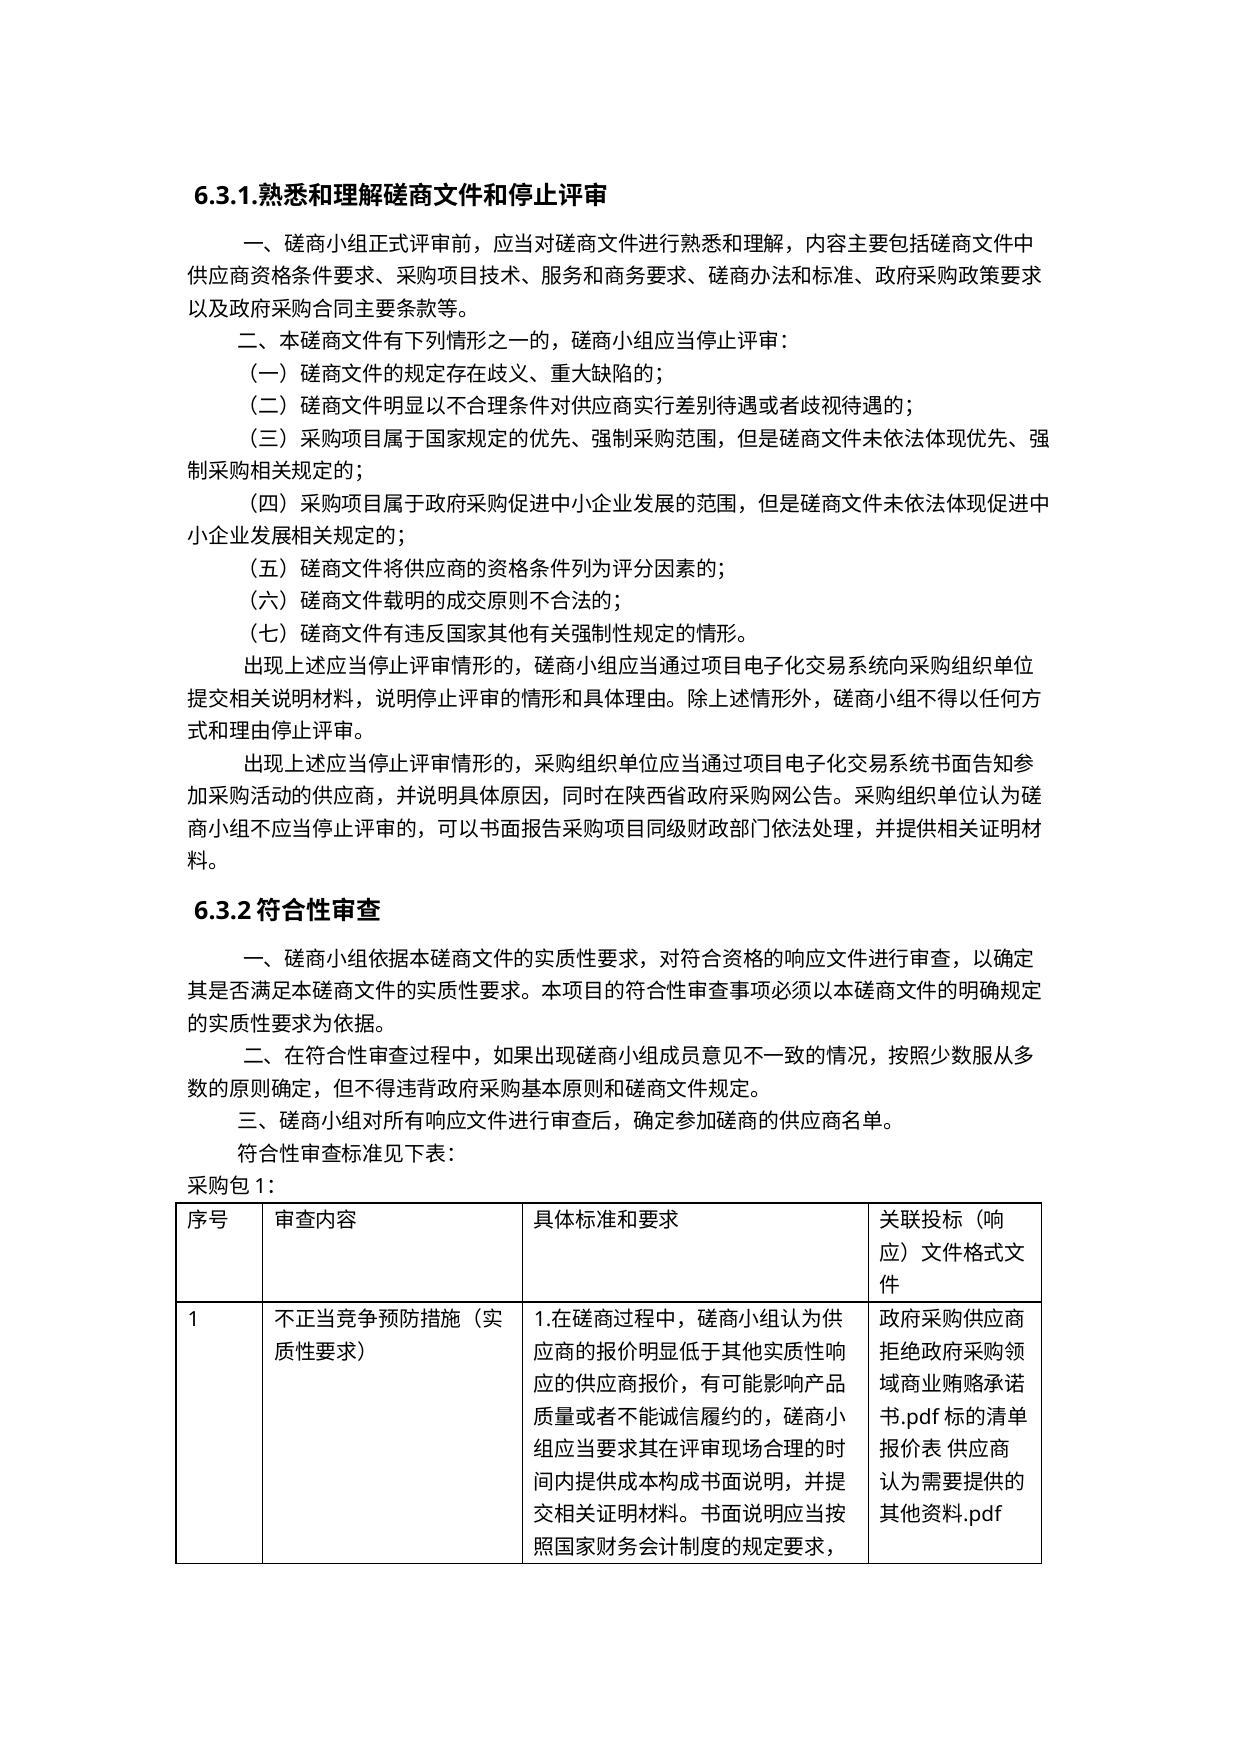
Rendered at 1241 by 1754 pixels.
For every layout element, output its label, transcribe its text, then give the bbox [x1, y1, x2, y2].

table_header 关联投标（响应）文件格式文件 [869, 1204, 1041, 1301]
text （二）磋商文件明显以不合理条件对供应商实行差别待遇或者歧视待遇的； [187, 389, 1053, 422]
text 符合性审查标准见下表： [187, 1137, 1053, 1169]
text （六）磋商文件载明的成交原则不合法的； [187, 584, 1053, 617]
table_cell 1 [177, 1303, 262, 1563]
text （一）磋商文件的规定存在歧义、重大缺陷的； [187, 357, 1053, 389]
table_cell 不正当竞争预防措施（实质性要求） [263, 1303, 522, 1563]
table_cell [869, 1303, 1041, 1563]
table_header 审查内容 [263, 1204, 522, 1301]
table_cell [523, 1303, 868, 1563]
text （三）采购项目属于国家规定的优先、强制采购范围，但是磋商文件未依法体现优先、强制采购相关规定的； [187, 422, 1053, 487]
table_header 具体标准和要求 [523, 1204, 868, 1301]
text （四）采购项目属于政府采购促进中小企业发展的范围，但是磋商文件未依法体现促进中小企业发展相关规定的； [187, 487, 1053, 552]
text （五）磋商文件将供应商的资格条件列为评分因素的； [187, 552, 1053, 584]
text 三、磋商小组对所有响应文件进行审查后，确定参加磋商的供应商名单。 [187, 1104, 1053, 1137]
text 一、磋商小组依据本磋商文件的实质性要求，对符合资格的响应文件进行审查，以确定其是否满足本磋商文件的实质性要求。本项目的符合性审查事项必须以本磋商文件的明确规定的实质性要求为依据。 [187, 942, 1053, 1039]
text 6.3.2符合性审查 [187, 877, 1053, 942]
text 出现上述应当停止评审情形的，磋商小组应当通过项目电子化交易系统向采购组织单位提交相关说明材料，说明停止评审的情形和具体理由。除上述情形外，磋商小组不得以任何方式和理由停止评审。 [187, 649, 1053, 747]
text 二、在符合性审查过程中，如果出现磋商小组成员意见不一致的情况，按照少数服从多数的原则确定，但不得违背政府采购基本原则和磋商文件规定。 [187, 1039, 1053, 1104]
text （七）磋商文件有违反国家其他有关强制性规定的情形。 [187, 617, 1053, 649]
text 6.3.1.熟悉和理解磋商文件和停止评审 [187, 162, 1053, 227]
text 采购包1： [187, 1169, 1053, 1202]
text 一、磋商小组正式评审前，应当对磋商文件进行熟悉和理解，内容主要包括磋商文件中供应商资格条件要求、采购项目技术、服务和商务要求、磋商办法和标准、政府采购政策要求以及政府采购合同主要条款等。 [187, 227, 1053, 324]
text 二、本磋商文件有下列情形之一的，磋商小组应当停止评审： [187, 324, 1053, 357]
table_header 序号 [177, 1204, 262, 1301]
text 出现上述应当停止评审情形的，采购组织单位应当通过项目电子化交易系统书面告知参加采购活动的供应商，并说明具体原因，同时在陕西省政府采购网公告。采购组织单位认为磋商小组不应当停止评审的，可以书面报告采购项目同级财政部门依法处理，并提供相关证明材料。 [187, 747, 1053, 877]
